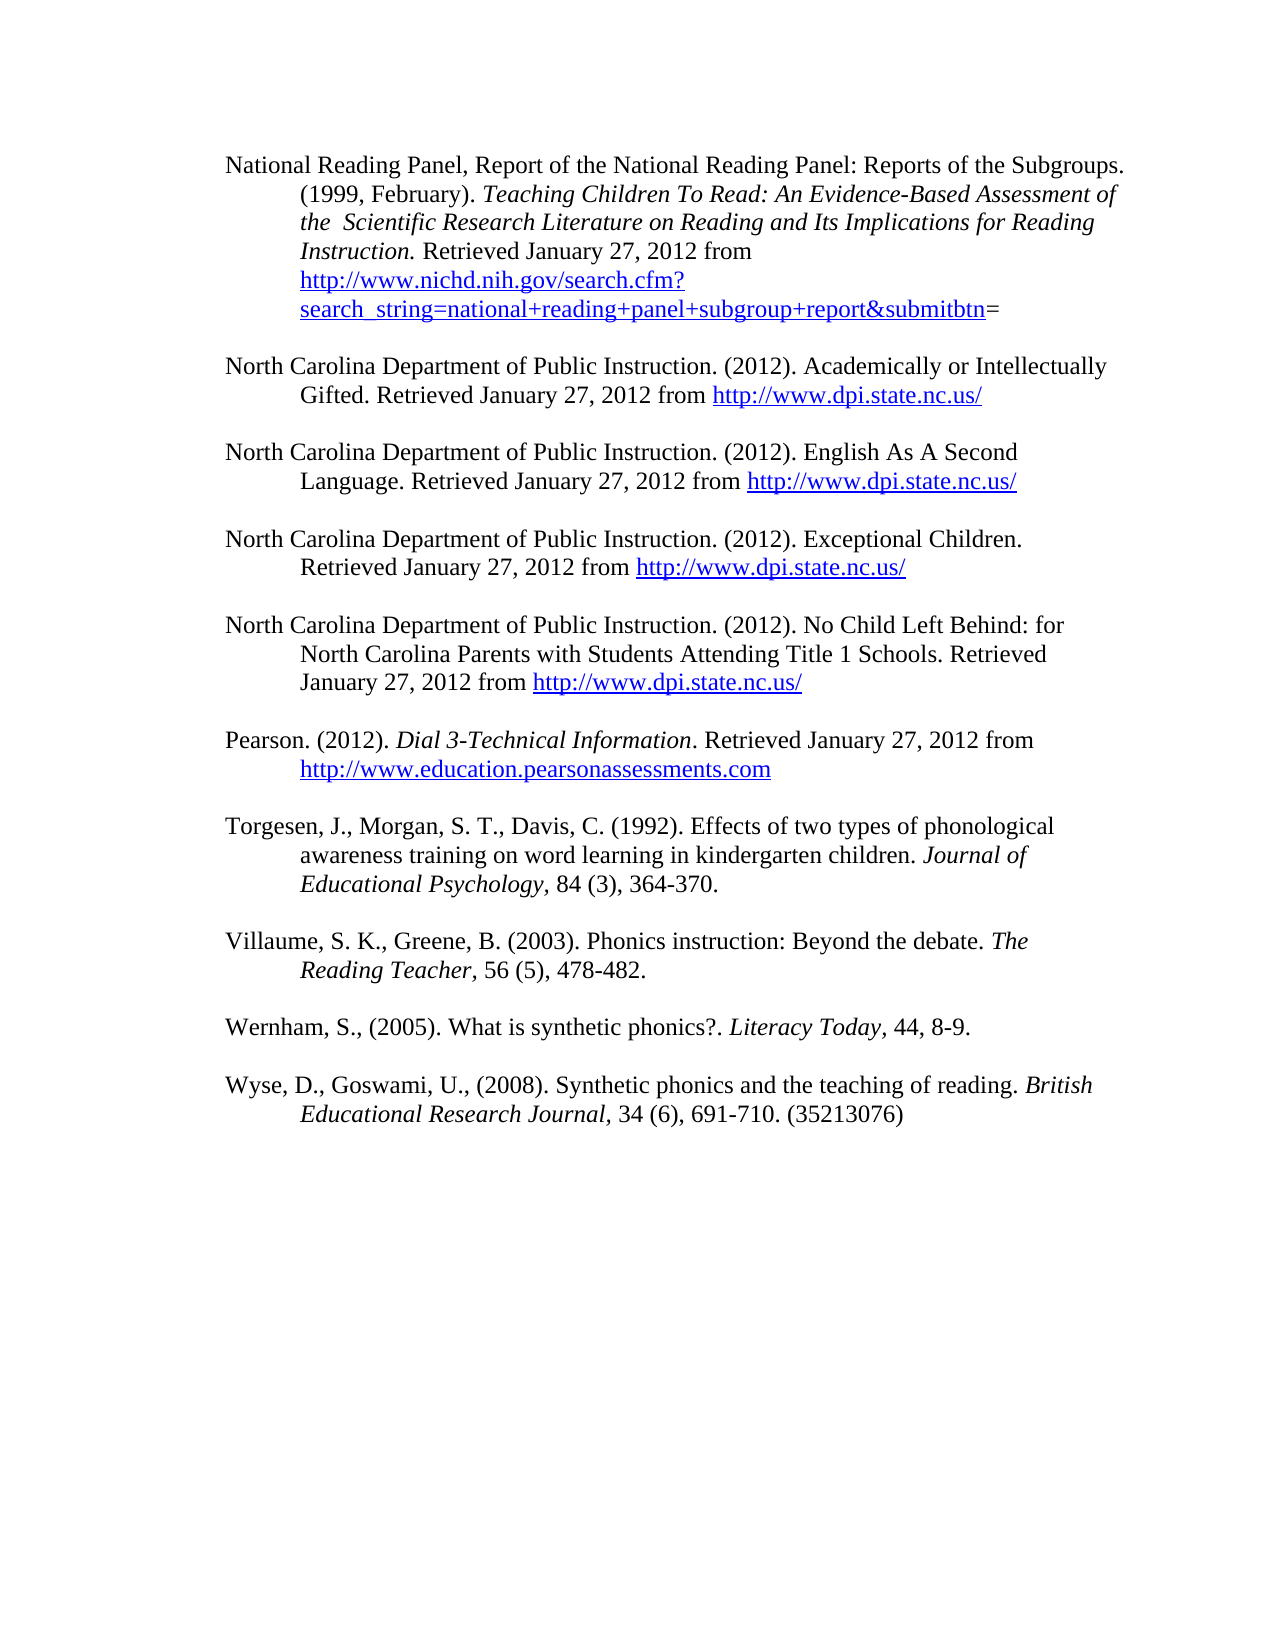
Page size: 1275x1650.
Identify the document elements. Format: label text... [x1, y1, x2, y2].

text Wernham, S., (2005). What is synthetic phonics?. Literacy Today, 44, 8-9. [225, 1012, 1125, 1041]
text Retrieved January 27, 2012 from http://www.dpi.state.nc.us/ [225, 552, 1125, 581]
text Wyse, D., Goswami, U., (2008). Synthetic phonics and the teaching of reading. British [225, 1070, 1125, 1099]
text Pearson. (2012). Dial 3-Technical Information. Retrieved January 27, 2012 from [225, 725, 1125, 754]
text Educational Research Journal, 34 (6), 691-710. (35213076) [225, 1099, 1125, 1127]
text Educational Psychology, 84 (3), 364-370. [225, 869, 1125, 897]
text North Carolina Department of Public Instruction. (2012). English As A Second Language. Retrieved January 27, 2012 from http://www.dpi.state.nc.us/ [225, 437, 1125, 495]
text awareness training on word learning in kindergarten children. Journal of [225, 840, 1125, 869]
text http://www.education.pearsonassessments.com [225, 754, 1125, 782]
text Reading Teacher, 56 (5), 478-482. [225, 955, 1125, 984]
text North Carolina Department of Public Instruction. (2012). Academically or Intellectually Gifted. Retrieved January 27, 2012 from http://www.dpi.state.nc.us/ [225, 351, 1125, 409]
text Torgesen, J., Morgan, S. T., Davis, C. (1992). Effects of two types of phonological [225, 811, 1125, 840]
text National Panel, Report of the National Panel: Reports of the Subgroups. [225, 150, 1125, 179]
text (1999, February). Teaching Children To Read: An Evidence-Based Assessment of [225, 179, 1125, 207]
text North Carolina Department of Public Instruction. (2012). Exceptional Children. [225, 524, 1125, 552]
text the Scientific Research Literature on and Its Implications for [225, 207, 1125, 236]
text Instruction. Retrieved January 27, 2012 from http://www.nichd.nih.gov/search.cfm?search_string=national+reading+panel+subgroup+report&submitbtn= [300, 236, 1125, 322]
text North Carolina Department of Public Instruction. (2012). No Child Left Behind: for Parents with Students Attending Title 1 Schools. Retrieved January 27, 2012 from http://www.dpi.state.nc.us/ [225, 610, 1125, 696]
text Villaume, S. K., Greene, B. (2003). Phonics instruction: Beyond the debate. The [225, 926, 1125, 955]
